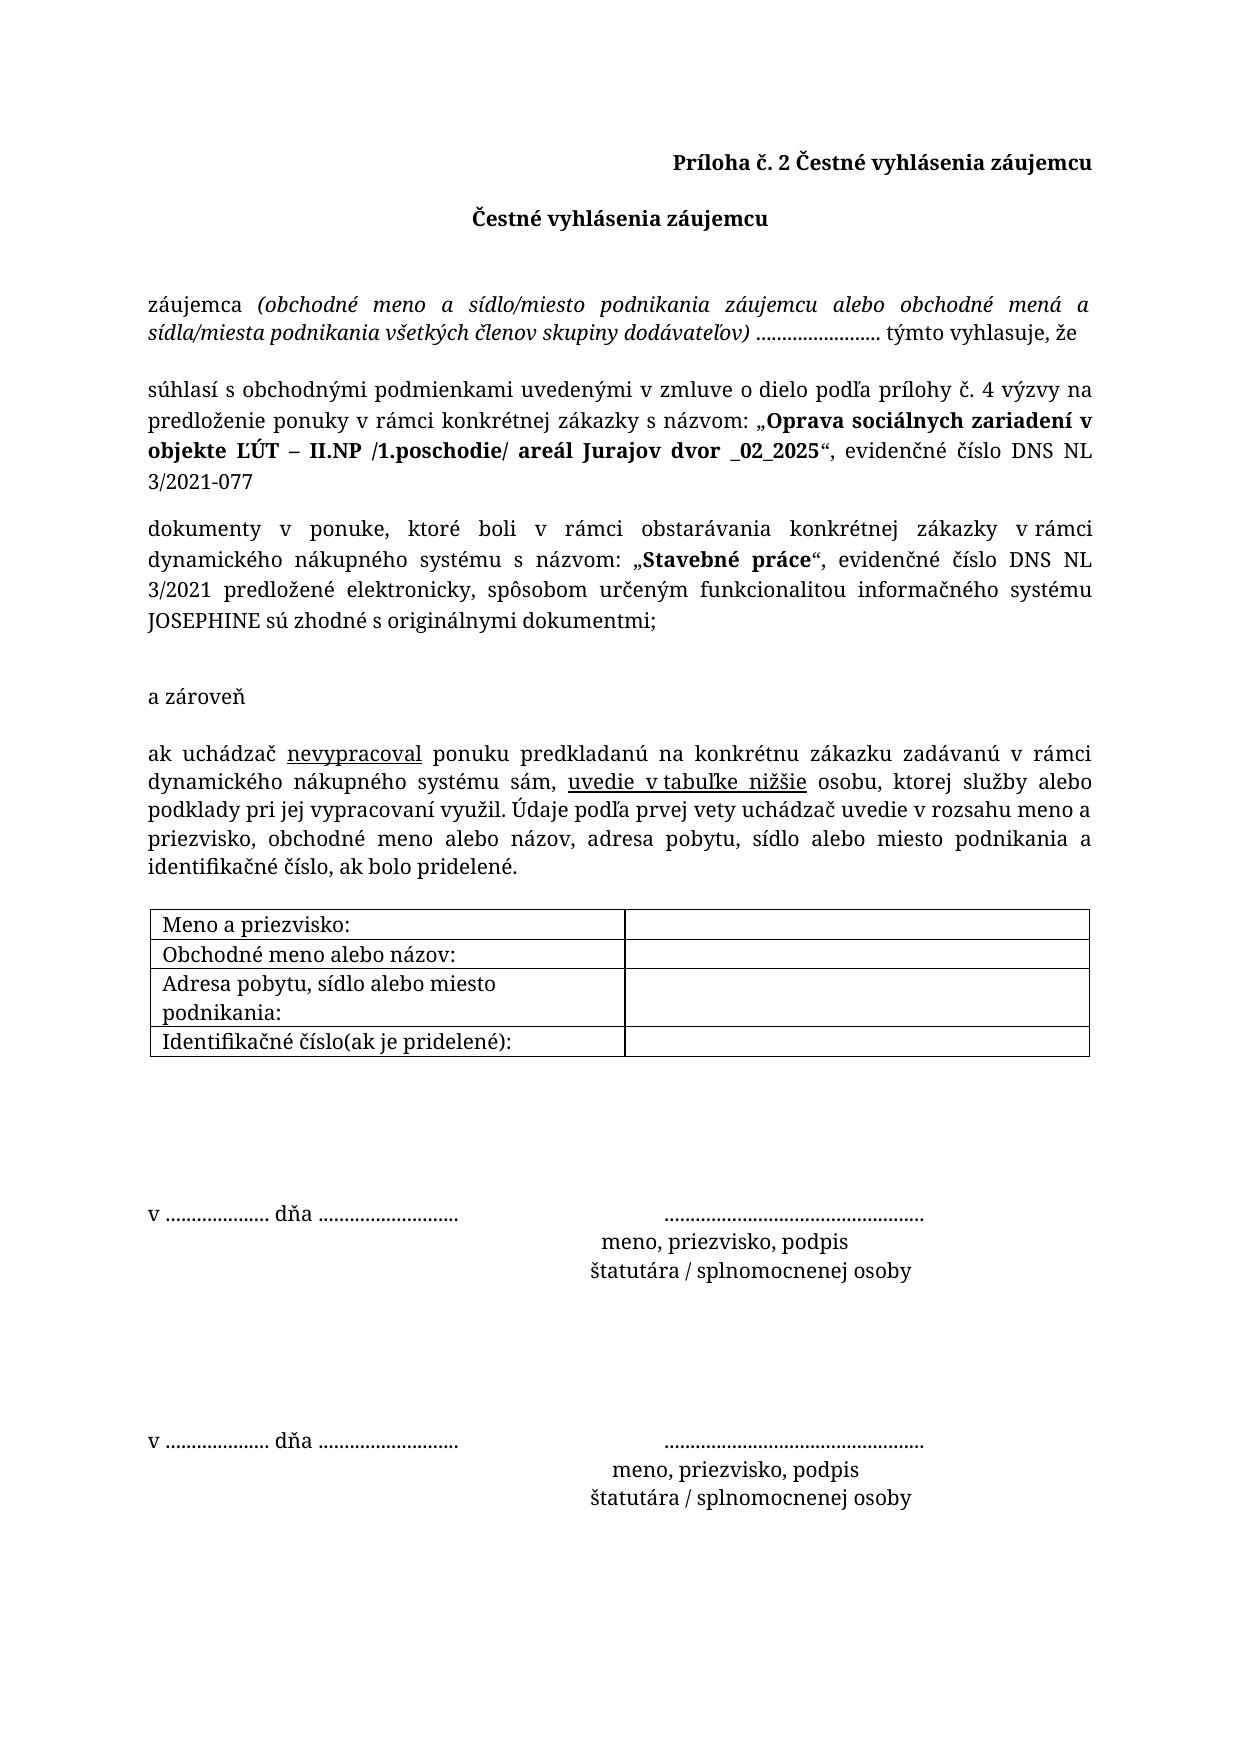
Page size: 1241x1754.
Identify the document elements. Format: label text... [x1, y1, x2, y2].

table_cell Obchodné meno alebo názov: [151, 940, 624, 968]
table_header Meno a priezvisko: [151, 910, 624, 939]
text ak uchádzač nevypracoval ponuku predkladanú na konkrétnu zákazku zadávanú v rámci dynamického nákupného systému sám, uvedie v tabuľke nižšie osobu, ktorej služby alebo podklady pri jej vypracovaní využil. Údaje podľa prvej vety uchádzač uvedie v rozsahu meno a priezvisko, obchodné meno alebo názov, adresa pobytu, sídlo alebo miesto podnikania a identifikačné číslo, ak bolo pridelené. [148, 739, 1093, 881]
table_cell [626, 940, 1089, 968]
text záujemca (obchodné meno a sídlo/miesto podnikania záujemcu alebo obchodné mená a sídla/miesta podnikania všetkých členov skupiny dodávateľov) ........................ týmto vyhlasuje, že [148, 290, 1093, 347]
text štatutára / splnomocnenej osoby [516, 1256, 1093, 1284]
text a zároveň [148, 682, 1093, 710]
table_header [626, 910, 1089, 939]
text dokumenty v ponuke, ktoré boli v rámci obstarávania konkrétnej zákazky v rámci dynamického nákupného systému s názvom: „Stavebné práce“, evidenčné číslo DNS NL 3/2021 predložené elektronicky, spôsobom určeným funkcionalitou informačného systému JOSEPHINE sú zhodné s originálnymi dokumentmi; [148, 514, 1093, 634]
table_cell Adresa pobytu, sídlo alebo miesto podnikania: [151, 969, 624, 1026]
text súhlasí s obchodnými podmienkami uvedenými v zmluve o dielo podľa prílohy č. 4 výzvy na predloženie ponuky v rámci konkrétnej zákazky s názvom: „Oprava sociálnych zariadení v objekte ĽÚT – II.NP /1.poschodie/ areál Jurajov dvor _02_2025“, evidenčné číslo DNS NL 3/2021-077 [148, 375, 1093, 495]
text Príloha č. 2 Čestné vyhlásenia záujemcu [148, 148, 1093, 176]
text meno, priezvisko, podpis [148, 1227, 1093, 1256]
text v .................... dňa ........................... .................................................. [148, 1199, 1093, 1227]
table_cell [626, 1027, 1089, 1056]
table_cell [626, 969, 1089, 1026]
text Čestné vyhlásenia záujemcu [148, 204, 1093, 233]
text štatutára / splnomocnenej osoby [516, 1483, 1093, 1512]
text meno, priezvisko, podpis [148, 1455, 1093, 1483]
text v .................... dňa ........................... .................................................. [148, 1426, 1093, 1455]
table_cell Identifikačné číslo(ak je pridelené): [151, 1027, 624, 1056]
